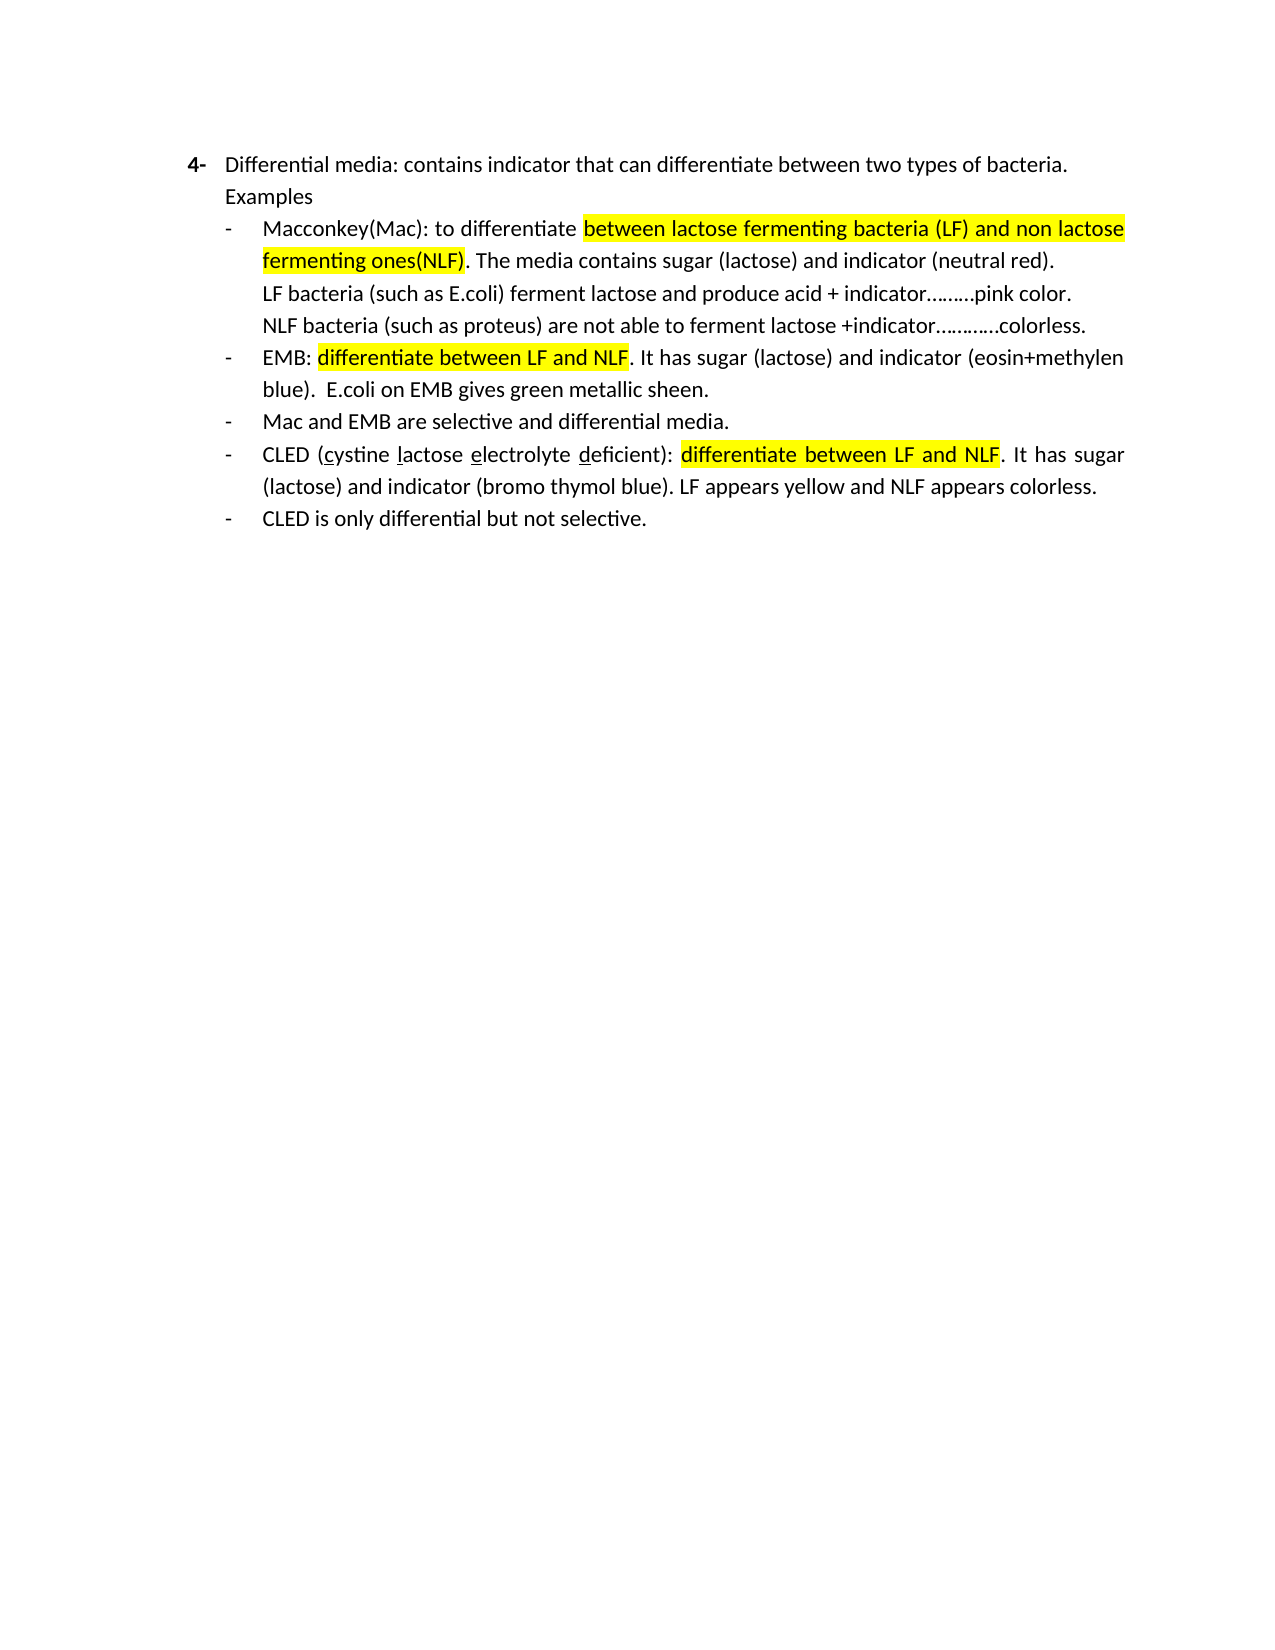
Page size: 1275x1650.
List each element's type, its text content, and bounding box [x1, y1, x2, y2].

list NLF bacteria (such as proteus) are not able to ferment lactose +indicator…………colorless. [262, 311, 1125, 339]
list CLED is only differential but not selective. [225, 504, 1125, 532]
list CLED (cystine lactose electrolyte deficient): differentiate between LF and NLF. It has sugar (lactose) and indicator (bromo thymol blue). LF appears yellow and NLF appears colorless. [225, 440, 1125, 500]
list Examples [225, 182, 1125, 210]
list EMB: differentiate between LF and NLF. It has sugar (lactose) and indicator (eosin+methylen blue). E.coli on EMB gives green metallic sheen. [225, 343, 1125, 403]
list Differential media: contains indicator that can differentiate between two types of bacteria. [187, 150, 1125, 178]
list Mac and EMB are selective and differential media. [225, 407, 1125, 436]
list Macconkey(Mac): to differentiate between lactose fermenting bacteria (LF) and non lactose fermenting ones(NLF). The media contains sugar (lactose) and indicator (neutral red). [225, 214, 1125, 274]
list LF bacteria (such as E.coli) ferment lactose and produce acid + indicator………pink color. [262, 279, 1125, 307]
